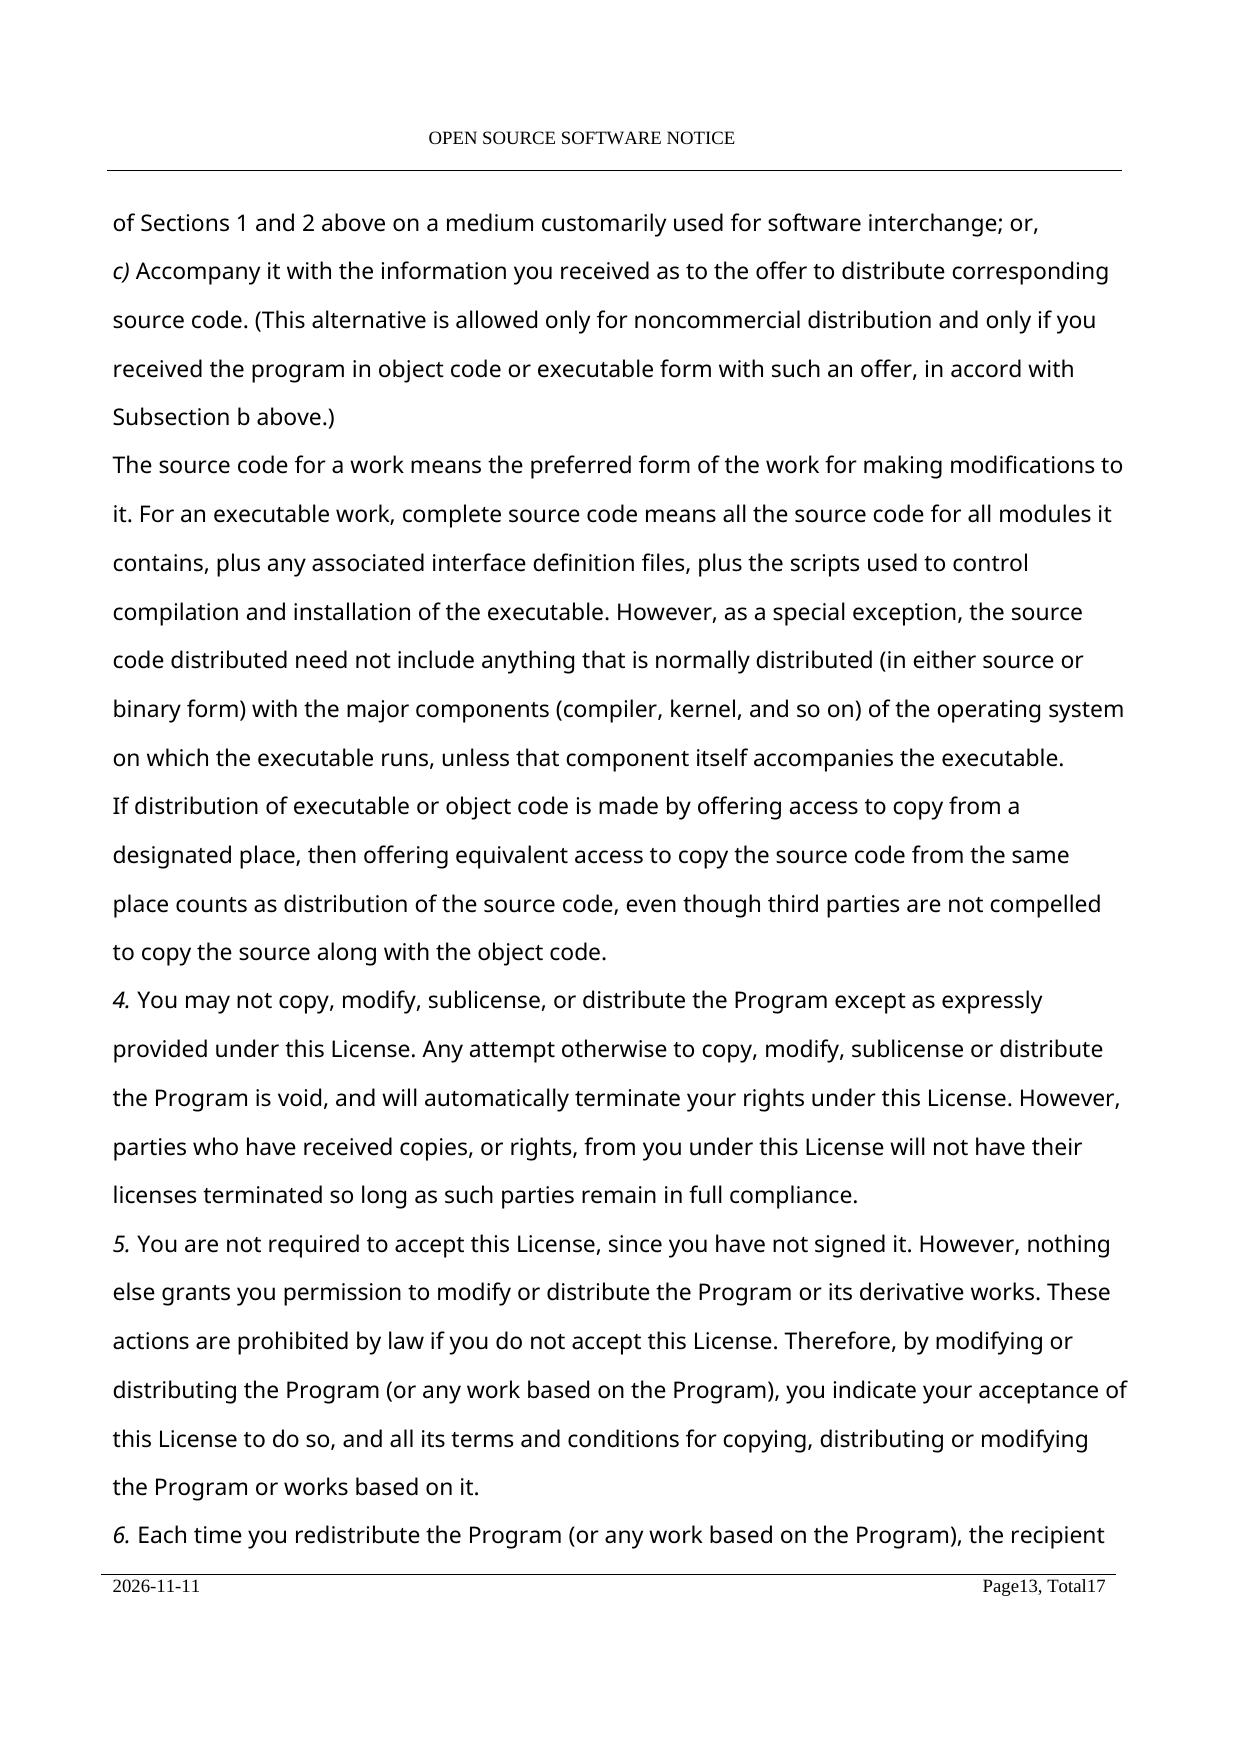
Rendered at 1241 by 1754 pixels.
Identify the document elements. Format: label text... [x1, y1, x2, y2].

text c) Accompany it with the information you received as to the offer to distribute corresponding source code. (This alternative is allowed only for noncommercial distribution and only if you received the program in object code or executable form with such an offer, in accord with Subsection b above.) [112, 254, 1128, 433]
text 4. You may not copy, modify, sublicense, or distribute the Program except as expressly provided under this License. Any attempt otherwise to copy, modify, sublicense or distribute the Program is void, and will automatically terminate your rights under this License. However, parties who have received copies, or rights, from you under this License will not have their licenses terminated so long as such parties remain in full compliance. [112, 984, 1128, 1211]
text The source code for a work means the preferred form of the work for making modifications to it. For an executable work, complete source code means all the source code for all modules it contains, plus any associated interface definition files, plus the scripts used to control compilation and installation of the executable. However, as a special exception, the source code distributed need not include anything that is normally distributed (in either source or binary form) with the major components (compiler, kernel, and so on) of the operating system on which the executable runs, unless that component itself accompanies the executable. [112, 449, 1128, 774]
text If distribution of executable or object code is made by offering access to copy from a designated place, then offering equivalent access to copy the source code from the same place counts as distribution of the source code, even though third parties are not compelled to copy the source along with the object code. [112, 789, 1128, 968]
text 5. You are not required to accept this License, since you have not signed it. However, nothing else grants you permission to modify or distribute the Program or its derivative works. These actions are prohibited by law if you do not accept this License. Therefore, by modifying or distributing the Program (or any work based on the Program), you indicate your acceptance of this License to do so, and all its terms and conditions for copying, distributing or modifying the Program or works based on it. [112, 1227, 1128, 1503]
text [112, 1519, 1128, 1551]
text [112, 206, 1128, 239]
